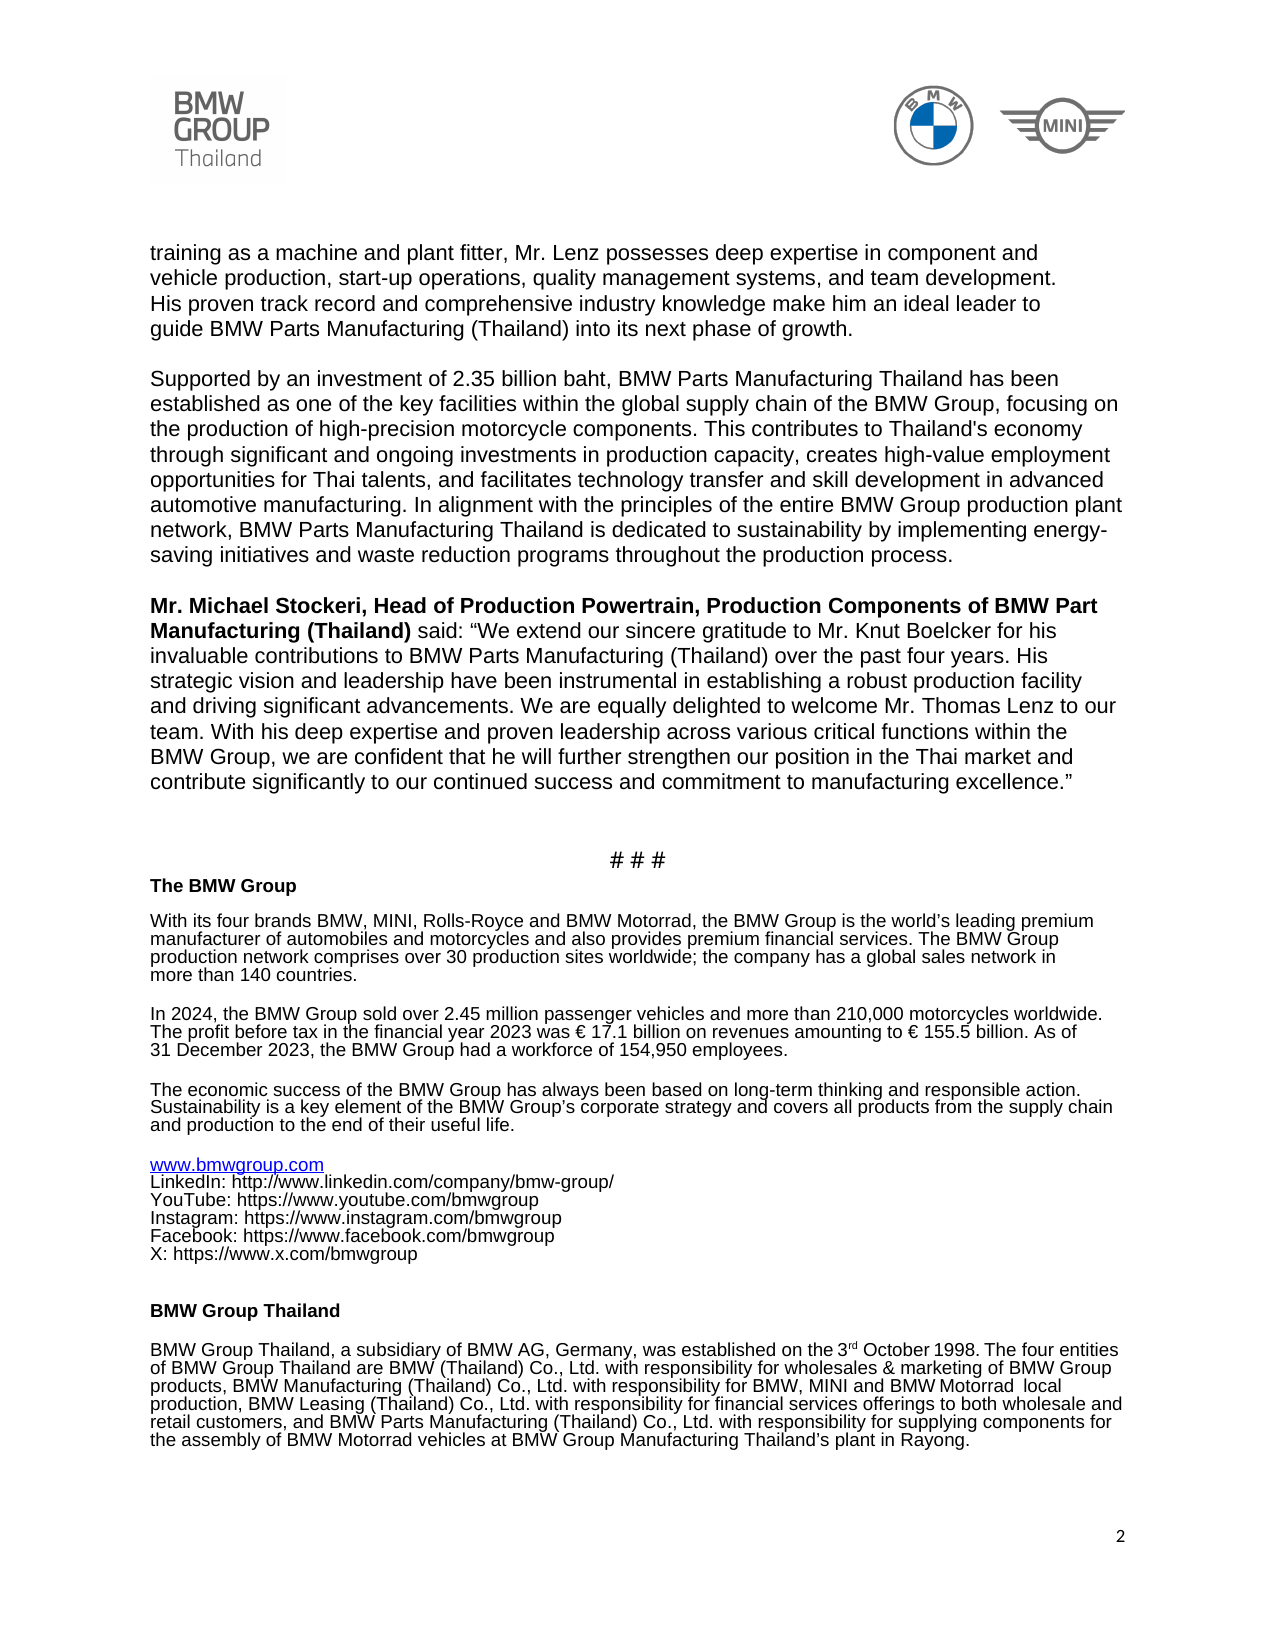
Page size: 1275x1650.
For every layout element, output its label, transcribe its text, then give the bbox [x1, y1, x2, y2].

picture [893, 85, 1125, 166]
text www.bmwgroup.com [150, 1157, 1125, 1175]
text With its four brands BMW, MINI, Rolls-Royce and BMW Motorrad, the BMW Group is the world’s leading premium manufacturer of automobiles and motorcycles and also provides premium financial services. The BMW Group production network comprises over 30 production sites worldwide; the company has a global sales network in more than 140 countries. [150, 913, 1125, 985]
text X: https://www.x.com/bmwgroup [150, 1246, 1125, 1264]
text YouTube: https://www.youtube.com/bmwgroup [150, 1193, 1125, 1210]
text The BMW Group [150, 878, 1125, 896]
text # # # [150, 844, 1125, 875]
text In 2024, the BMW Group sold over 2.45 million passenger vehicles and more than 210,000 motorcycles worldwide. The profit before tax in the financial year 2023 was € 17.1 billion on revenues amounting to € 155.5 billion. As of 31 December 2023, the BMW Group had a workforce of 154,950 employees. [150, 1007, 1125, 1060]
text Mr. Michael Stockeri, Head of Production Powertrain, Production Components of BMW Part Manufacturing (Thailand) said: “We extend our sincere gratitude to Mr. Knut Boelcker for his invaluable contributions to BMW Parts Manufacturing (Thailand) over the past four years. His strategic vision and leadership have been instrumental in establishing a robust production facility and driving significant advancements. We are equally delighted to welcome Mr. Thomas Lenz to our team. With his deep expertise and proven leadership across various critical functions within the BMW Group, we are confident that he will further strengthen our position in the Thai market and contribute significantly to our continued success and commitment to manufacturing excellence.” [150, 593, 1125, 794]
text BMW Group Thailand, a subsidiary of BMW AG, Germany, was established on the 3rd October 1998. The four entities of BMW Group Thailand are BMW (Thailand) Co., Ltd. with responsibility for wholesales & marketing of BMW Group products, BMW Manufacturing (Thailand) Co., Ltd. with responsibility for BMW, MINI and BMW Motorrad local production, BMW Leasing (Thailand) Co., Ltd. with responsibility for financial services offerings to both wholesale and retail customers, and BMW Parts Manufacturing (Thailand) Co., Ltd. with responsibility for supplying components for the assembly of BMW Motorrad vehicles at BMW Group Manufacturing Thailand’s plant in Rayong. [150, 1343, 1125, 1450]
text LinkedIn: http://www.linkedin.com/company/bmw-group/ [150, 1175, 1125, 1193]
text The economic success of the BMW Group has always been based on long-term thinking and responsible action. Sustainability is a key element of the BMW Group’s corporate strategy and covers all products from the supply chain and production to the end of their useful life. [150, 1082, 1125, 1135]
text Supported by an investment of 2.35 billion baht, BMW Parts Manufacturing Thailand has been established as one of the key facilities within the global supply chain of the BMW Group, focusing on the production of high-precision motorcycle components. This contributes to Thailand's economy through significant and ongoing investments in production capacity, creates high-value employment opportunities for Thai talents, and facilitates technology transfer and skill development in advanced automotive manufacturing. In alignment with the principles of the entire BMW Group production plant network, BMW Parts Manufacturing Thailand is dedicated to sustainability by implementing energy-saving initiatives and waste reduction programs throughout the production process. [150, 366, 1124, 568]
picture [150, 75, 286, 184]
text Instagram: https://www.instagram.com/bmwgroup [150, 1210, 1125, 1228]
text BMW Group Thailand [150, 1303, 1125, 1321]
text Facebook: https://www.facebook.com/bmwgroup [150, 1228, 1125, 1246]
